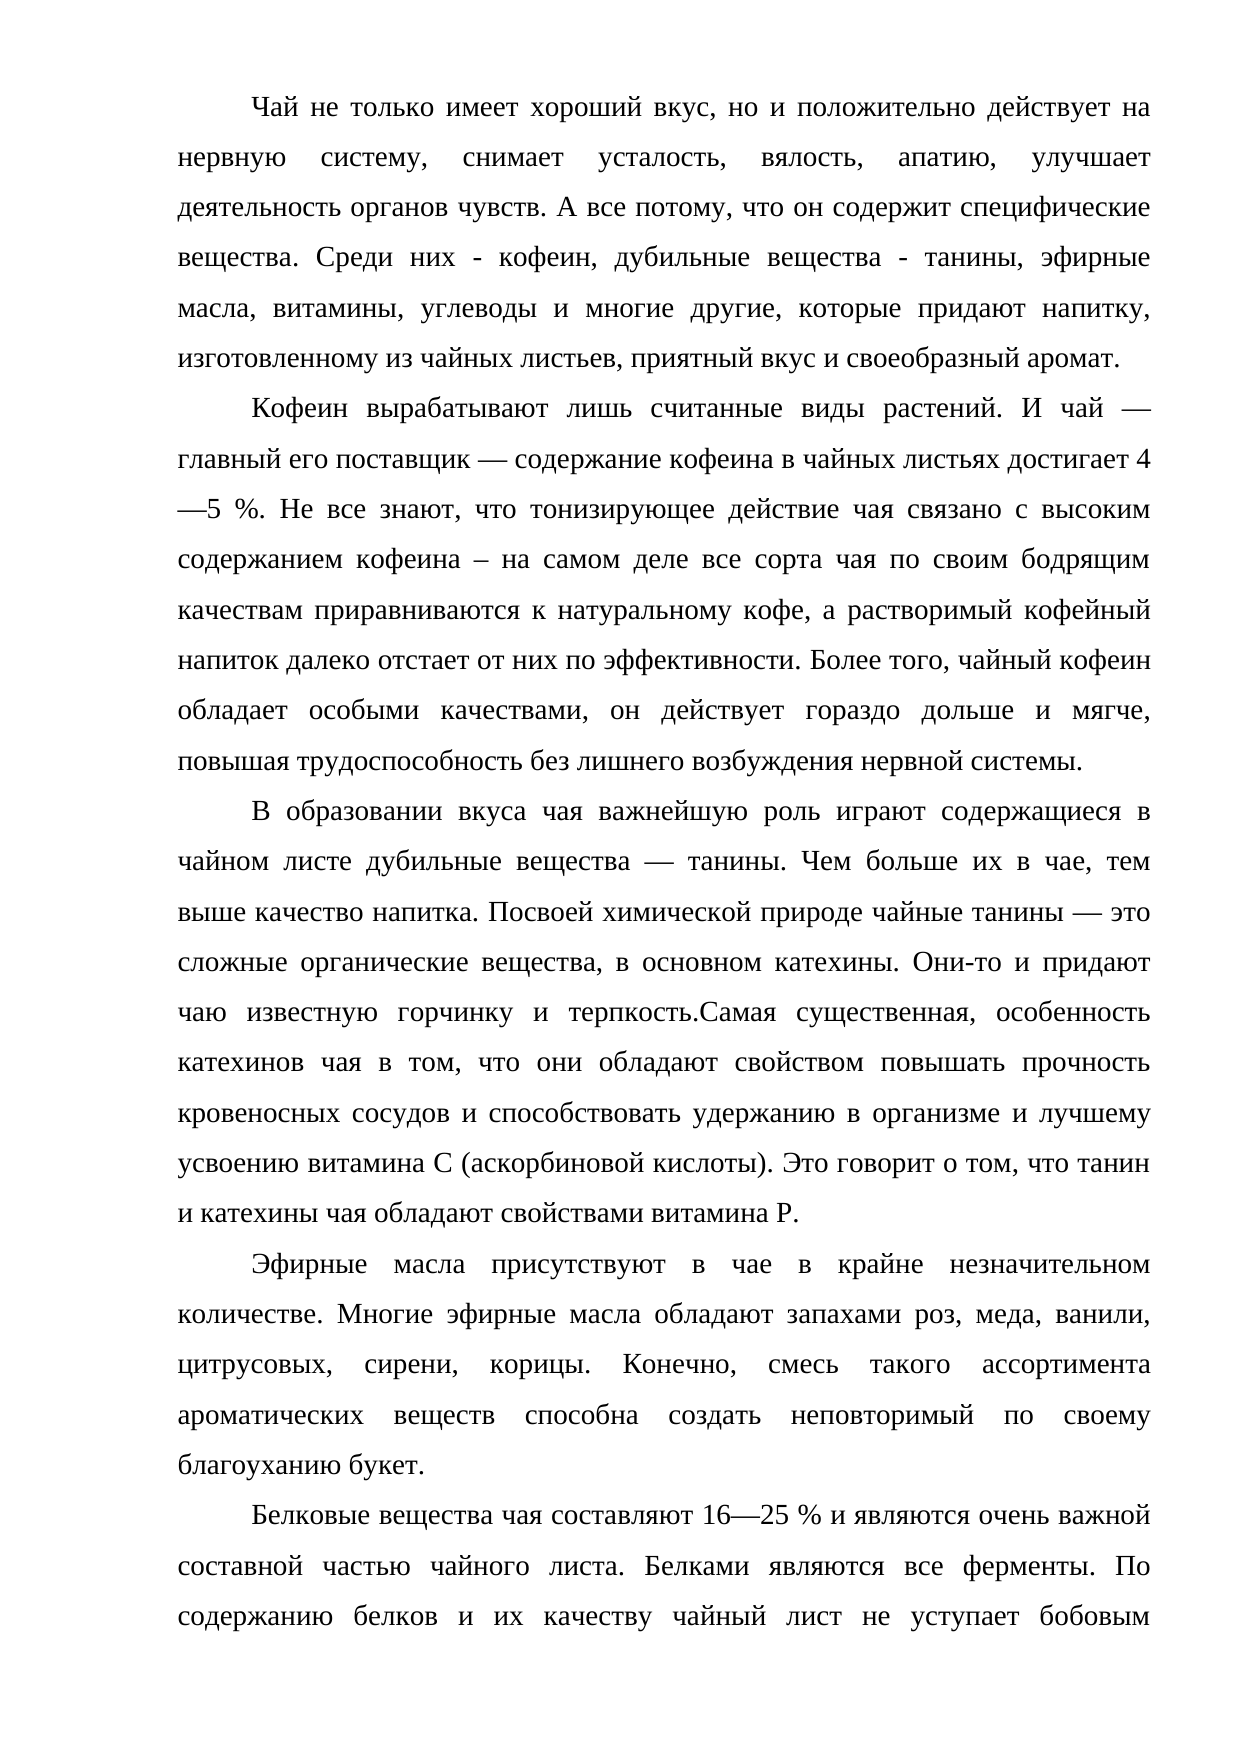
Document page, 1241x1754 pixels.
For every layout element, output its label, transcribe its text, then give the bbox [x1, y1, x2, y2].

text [177, 1497, 1152, 1632]
text Чай не только имеет хороший вкус, но и положительно действует на нервную систему, снимает усталость, вялость, апатию, улучшает деятельность органов чувств. А все потому, что он содержит специфические вещества. Среди них - кофеин, дубильные вещества - танины, эфирные масла, витамины, углеводы и многие другие, которые придают напитку, изготовленному из чайных листьев, приятный вкус и своеобразный аромат. [177, 89, 1152, 374]
text Кофеин вырабатывают лишь считанные виды растений. И чай — главный его поставщик — содержание кофеина в чайных листьях достигает 4—5 %. Не все знают, что тонизирующее действие чая связано с высоким содержанием кофеина – на самом деле все сорта чая по своим бодрящим качествам приравниваются к натуральному кофе, а растворимый кофейный напиток далеко отстает от них по эффективности. Более того, чайный кофеин обладает особыми качествами, он действует гораздо дольше и мягче, повышая трудоспособность без лишнего возбуждения нервной системы. [177, 391, 1152, 776]
text Эфирные масла присутствуют в чае в крайне незначительном количестве. Многие эфирные масла обладают запахами роз, меда, ванили, цитрусовых, сирени, корицы. Конечно, смесь такого ассортимента ароматических веществ способна создать неповторимый по своему благоуханию букет. [177, 1246, 1152, 1481]
text В образовании вкуса чая важнейшую роль играют содержащиеся в чайном листе дубильные вещества — танины. Чем больше их в чае, тем выше качество напитка. Посвоей химической природе чайные танины — это сложные органические вещества, в основном катехины. Они-то и придают чаю известную горчинку и терпкость.Самая существенная, особенность катехинов чая в том, что они обладают свойством повышать прочность кровеносных сосудов и способствовать удержанию в организме и лучшему усвоению витамина С (аскорбиновой кислоты). Это говорит о том, что танин и катехины чая обладают свойствами витамина Р. [177, 793, 1152, 1229]
